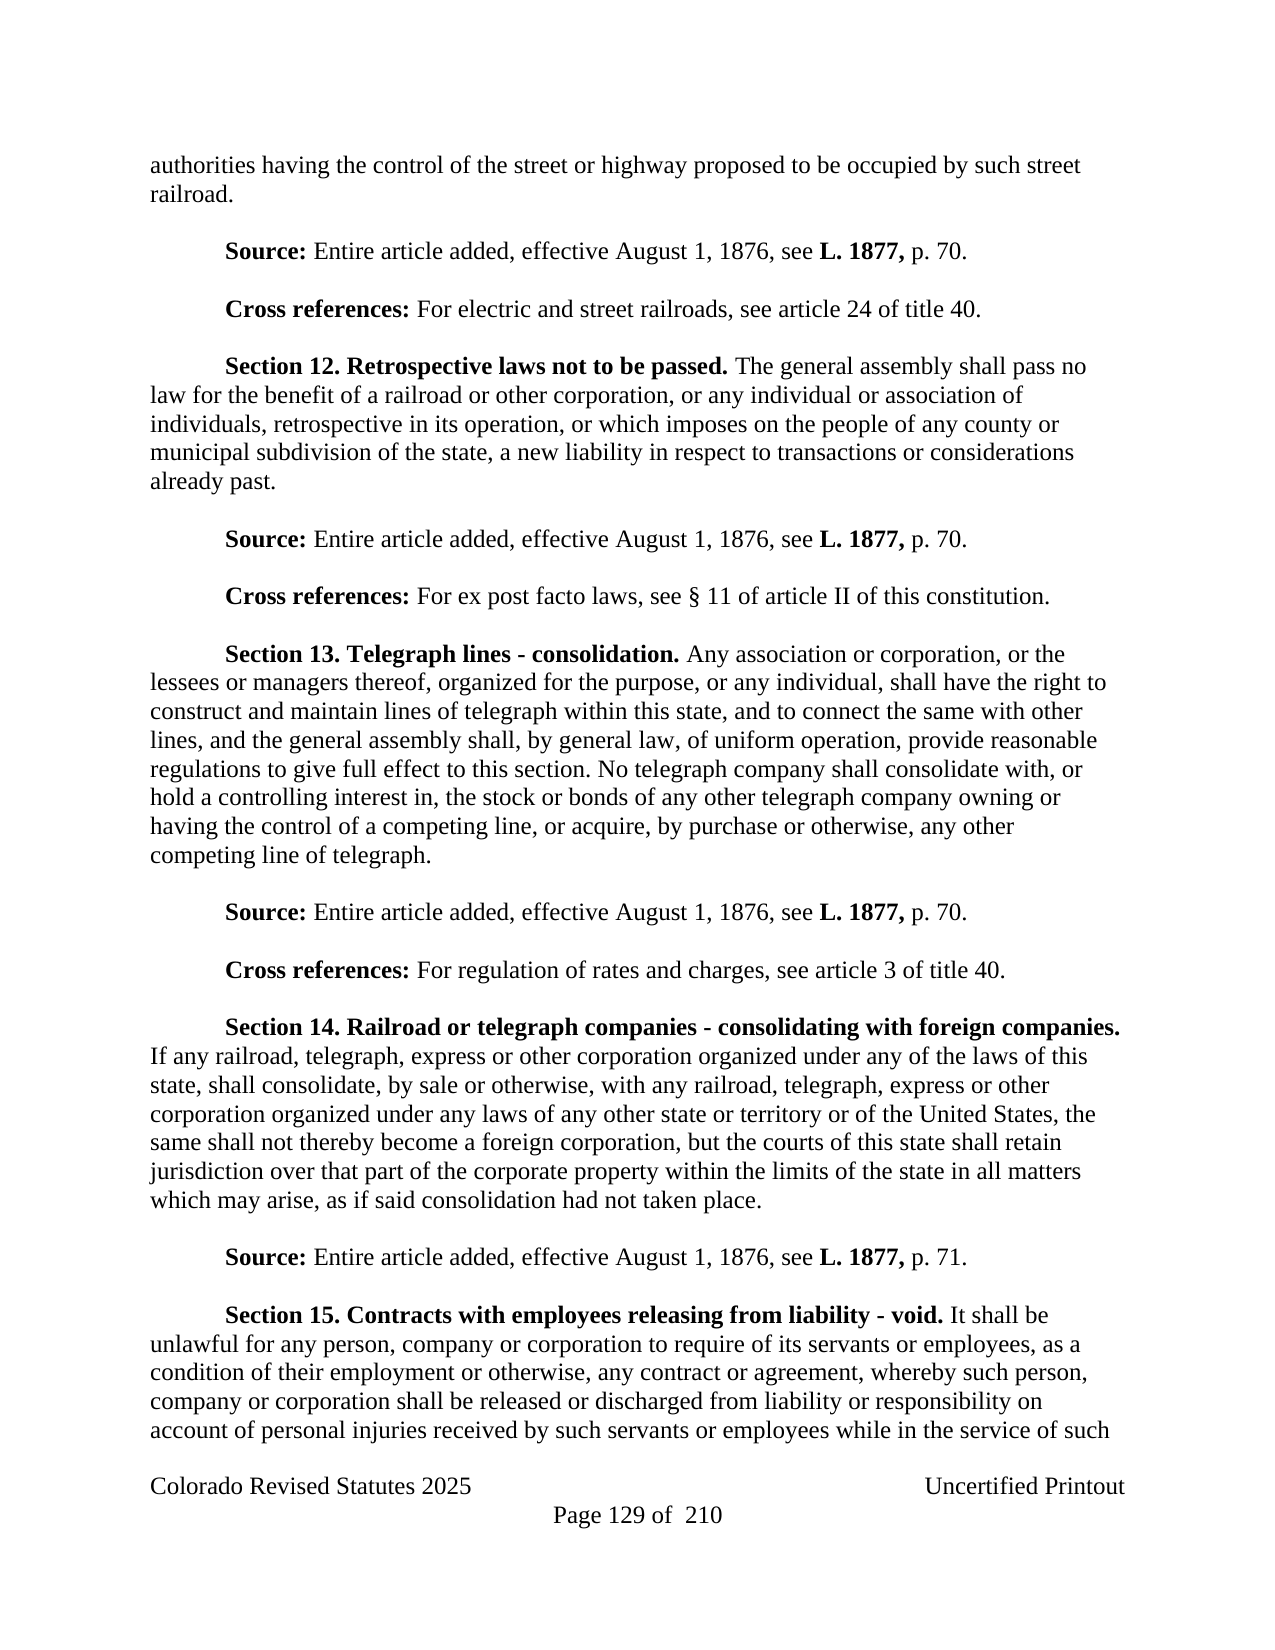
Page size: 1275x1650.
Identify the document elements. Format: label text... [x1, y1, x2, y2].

text Cross references: For regulation of rates and charges, see article 3 of title 40. [150, 955, 1125, 984]
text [150, 150, 1125, 207]
text Section 12. Retrospective laws not to be passed. The general assembly shall pass no law for the benefit of a railroad or other corporation, or any individual or association of individuals, retrospective in its operation, or which imposes on the people of any county or municipal subdivision of the state, a new liability in respect to transactions or considerations already past. [150, 351, 1125, 495]
text Source: Entire article added, effective August 1, 1876, see L. 1877, p. 70. [150, 236, 1125, 265]
text Cross references: For electric and street railroads, see article 24 of title 40. [150, 294, 1125, 322]
text Source: Entire article added, effective August 1, 1876, see L. 1877, p. 71. [150, 1242, 1125, 1271]
text Source: Entire article added, effective August 1, 1876, see L. 1877, p. 70. [150, 897, 1125, 926]
text Cross references: For ex post facto laws, see § 11 of article II of this constitution. [150, 581, 1125, 610]
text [150, 1300, 1125, 1444]
text Section 13. Telegraph lines - consolidation. Any association or corporation, or the lessees or managers thereof, organized for the purpose, or any individual, shall have the right to construct and maintain lines of telegraph within this state, and to connect the same with other lines, and the general assembly shall, by general law, of uniform operation, provide reasonable regulations to give full effect to this section. No telegraph company shall consolidate with, or hold a controlling interest in, the stock or bonds of any other telegraph company owning or having the control of a competing line, or acquire, by purchase or otherwise, any other competing line of telegraph. [150, 639, 1125, 869]
text Source: Entire article added, effective August 1, 1876, see L. 1877, p. 70. [150, 524, 1125, 552]
text Section 14. Railroad or telegraph companies - consolidating with foreign companies. If any railroad, telegraph, express or other corporation organized under any of the laws of this state, shall consolidate, by sale or otherwise, with any railroad, telegraph, express or other corporation organized under any laws of any other state or territory or of the United States, the same shall not thereby become a foreign corporation, but the courts of this state shall retain jurisdiction over that part of the corporate property within the limits of the state in all matters which may arise, as if said consolidation had not taken place. [150, 1012, 1125, 1214]
